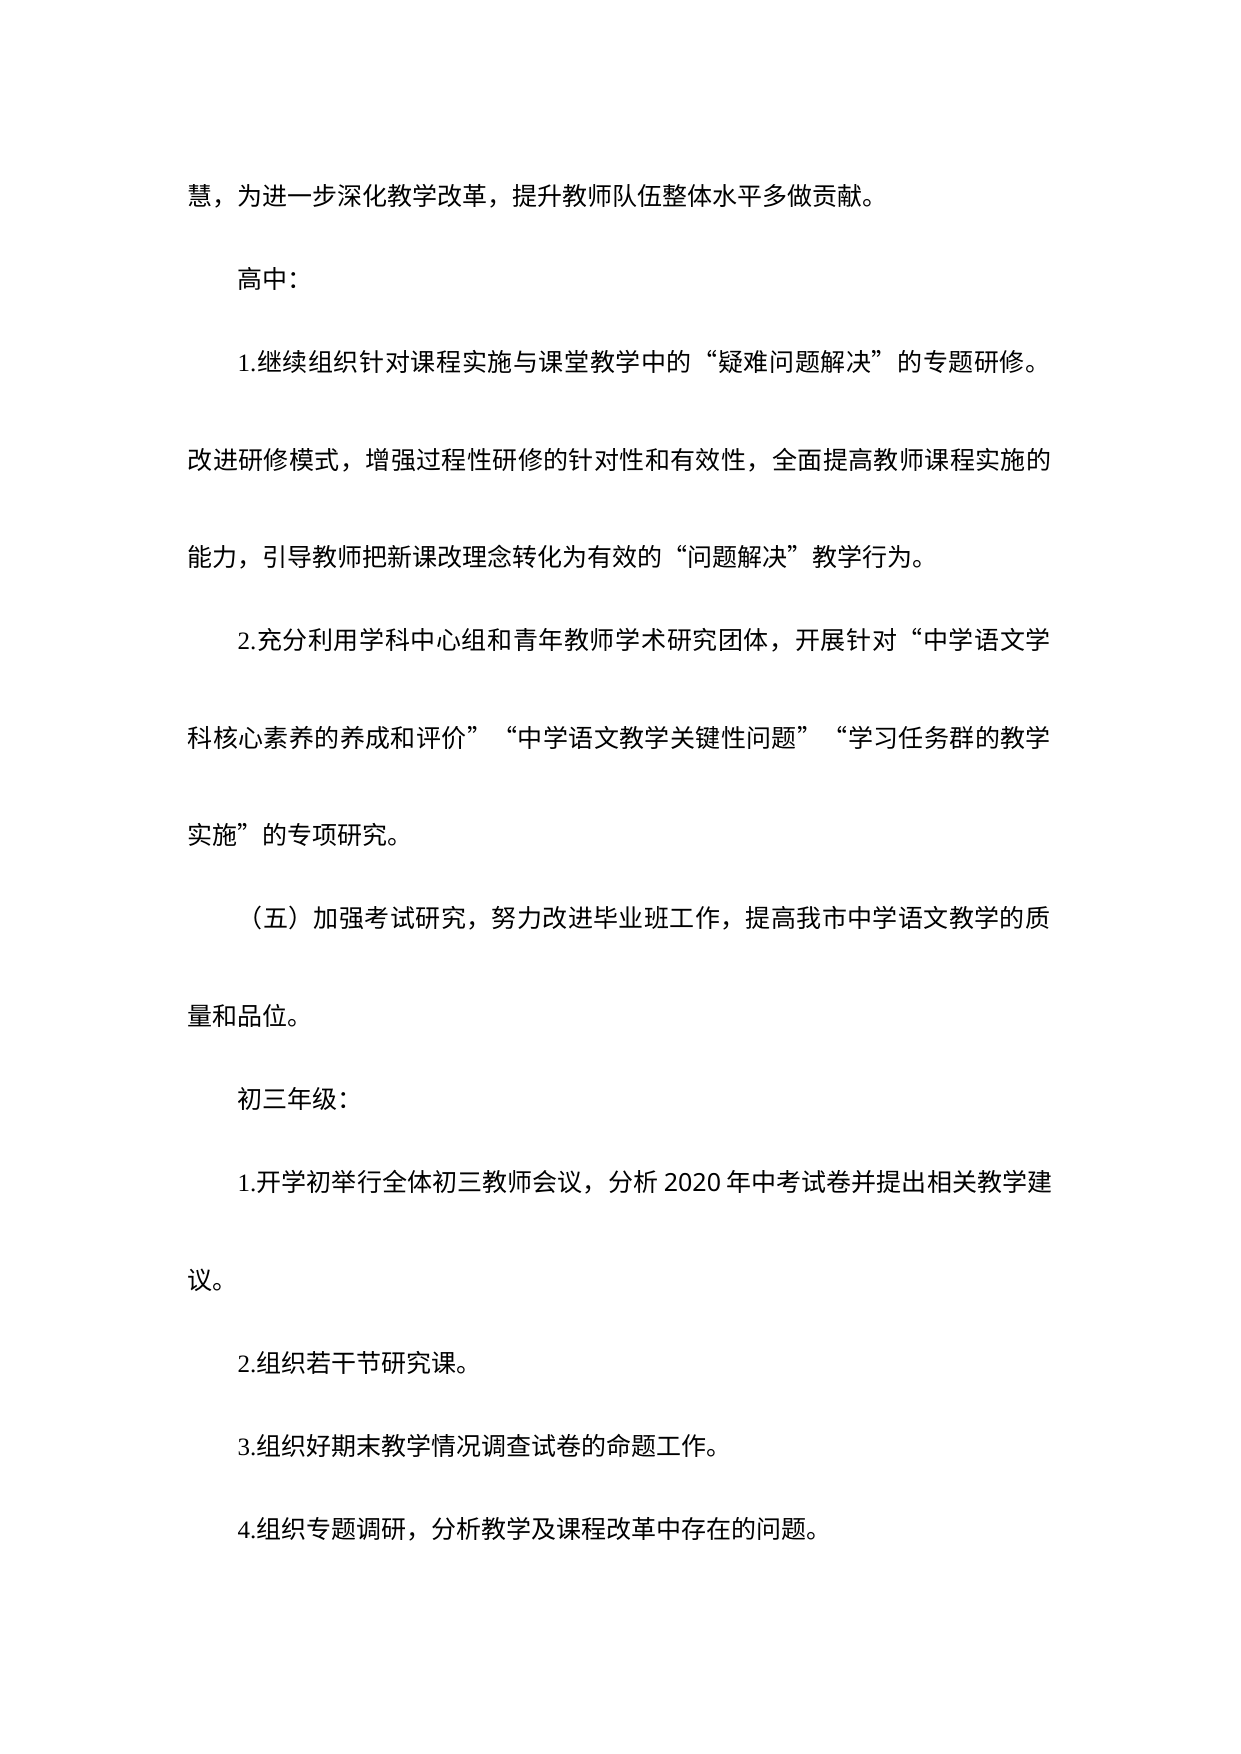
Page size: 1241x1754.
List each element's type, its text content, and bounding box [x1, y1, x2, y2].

text 2.组织若干节研究课。 [187, 1329, 1053, 1394]
text （五）加强考试研究，努力改进毕业班工作，提高我市中学语文教学的质量和品位。 [187, 884, 1053, 1047]
text 3.组织好期末教学情况调查试卷的命题工作。 [187, 1412, 1053, 1477]
text 初三年级： [187, 1065, 1053, 1130]
text 高中： [187, 245, 1053, 310]
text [187, 162, 1053, 227]
text 1.继续组织针对课程实施与课堂教学中的“疑难问题解决”的专题研修。改进研修模式，增强过程性研修的针对性和有效性，全面提高教师课程实施的能力，引导教师把新课改理念转化为有效的“问题解决”教学行为。 [187, 328, 1053, 588]
text 1.开学初举行全体初三教师会议，分析2020年中考试卷并提出相关教学建议。 [187, 1148, 1053, 1311]
text 2.充分利用学科中心组和青年教师学术研究团体，开展针对“中学语文学科核心素养的养成和评价”“中学语文教学关键性问题”“学习任务群的教学实施”的专项研究。 [187, 606, 1053, 866]
text 4.组织专题调研，分析教学及课程改革中存在的问题。 [187, 1495, 1053, 1560]
